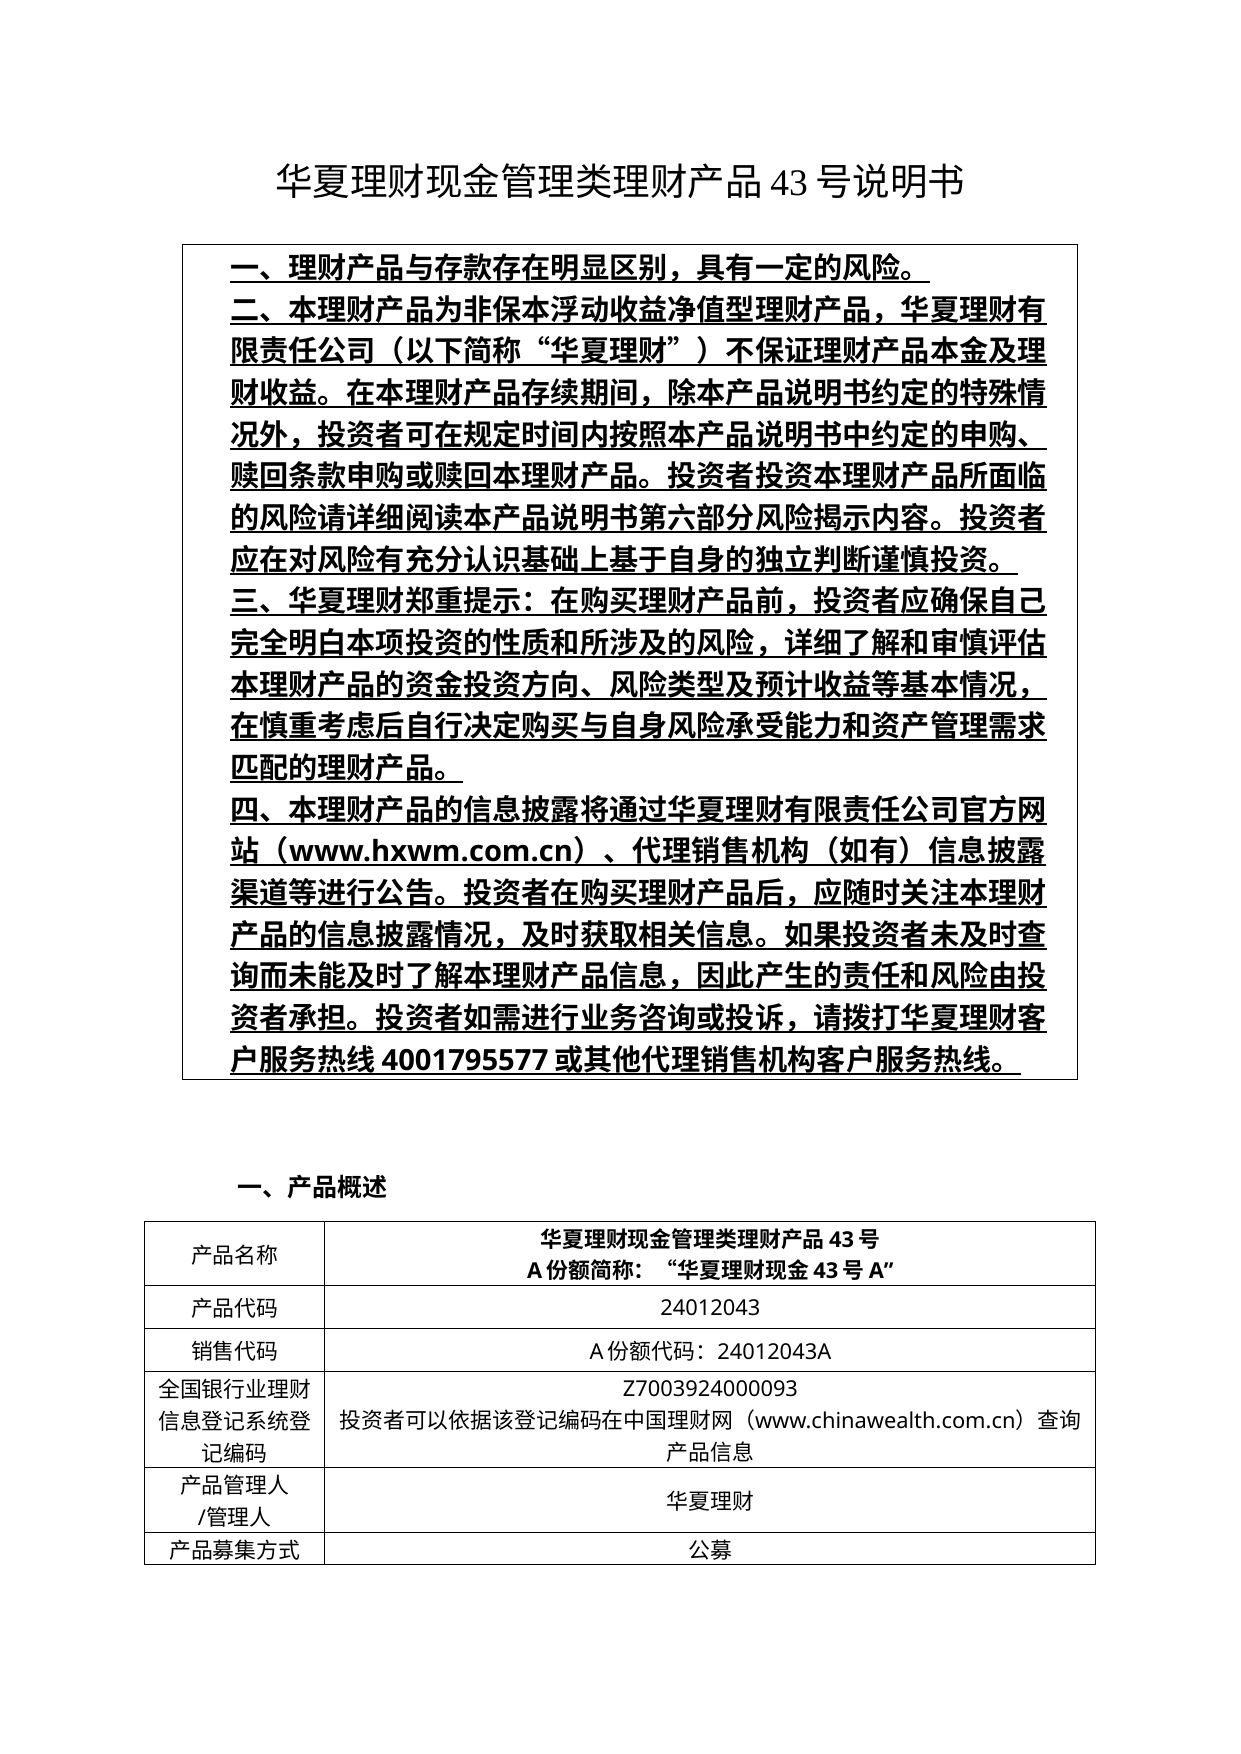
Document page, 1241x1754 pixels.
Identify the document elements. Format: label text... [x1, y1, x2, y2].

table_cell 销售代码 [145, 1329, 324, 1371]
table_cell Z7003924000093 投资者可以依据该登记编码在中国理财网（www.chinawealth.com.cn）查询产品信息 [325, 1372, 1095, 1467]
text 一、产品概述 [187, 1163, 1053, 1204]
table_header 一、理财产品与存款存在明显区别，具有一定的风险。 二、本理财产品为非保本浮动收益净值型理财产品，华夏理财有限责任公司（以下简称“华夏理财”）不保证理财产品本金及理财收益。在本理财产品存续期间，除本产品说明书约定的特殊情况外，投资者可在规定时间内按照本产品说明书中约定的申购、赎回条款申购或赎回本理财产品。投资者投资本理财产品所面临的风险请详细阅读本产品说明书第六部分风险揭示内容。投资者应在对风险有充分认识基础上基于自身的独立判断谨慎投资。 三、华夏理财郑重提示：在购买理财产品前，投资者应确保自己完全明白本项投资的性质和所涉及的风险，详细了解和审慎评估本理财产品的资金投资方向、风险类型及预计收益等基本情况，在慎重考虑后自行决定购买与自身风险承受能力和资产管理需求匹配的理财产品。 四、本理财产品的信息披露将通过华夏理财有限责任公司官方网站（www.hxwm.com.cn）、代理销售机构（如有）信息披露渠道等进行公告。投资者在购买理财产品后，应随时关注本理财产品的信息披露情况，及时获取相关信息。如果投资者未及时查询而未能及时了解本理财产品信息，因此产生的责任和风险由投资者承担。投资者如需进行业务咨询或投诉，请拨打华夏理财客户服务热线4001795577或其他代理销售机构客户服务热线。 [183, 245, 1077, 1078]
table_cell 产品管理人 /管理人 [145, 1468, 324, 1532]
table_cell 产品募集方式 [145, 1533, 324, 1564]
table_cell 全国银行业理财信息登记系统登记编码 [145, 1372, 324, 1467]
table_cell A份额代码：24012043A [325, 1329, 1095, 1371]
table_cell 24012043 [325, 1286, 1095, 1328]
table_cell 公募 [325, 1533, 1095, 1564]
table_header 华夏理财现金管理类理财产品43号 A份额简称：“华夏理财现金43号A” [325, 1222, 1095, 1285]
text 华夏理财现金管理类理财产品43号说明书 [187, 162, 1053, 204]
table_cell 华夏理财 [325, 1468, 1095, 1532]
table_cell 产品代码 [145, 1286, 324, 1328]
table_header 产品名称 [145, 1222, 324, 1285]
